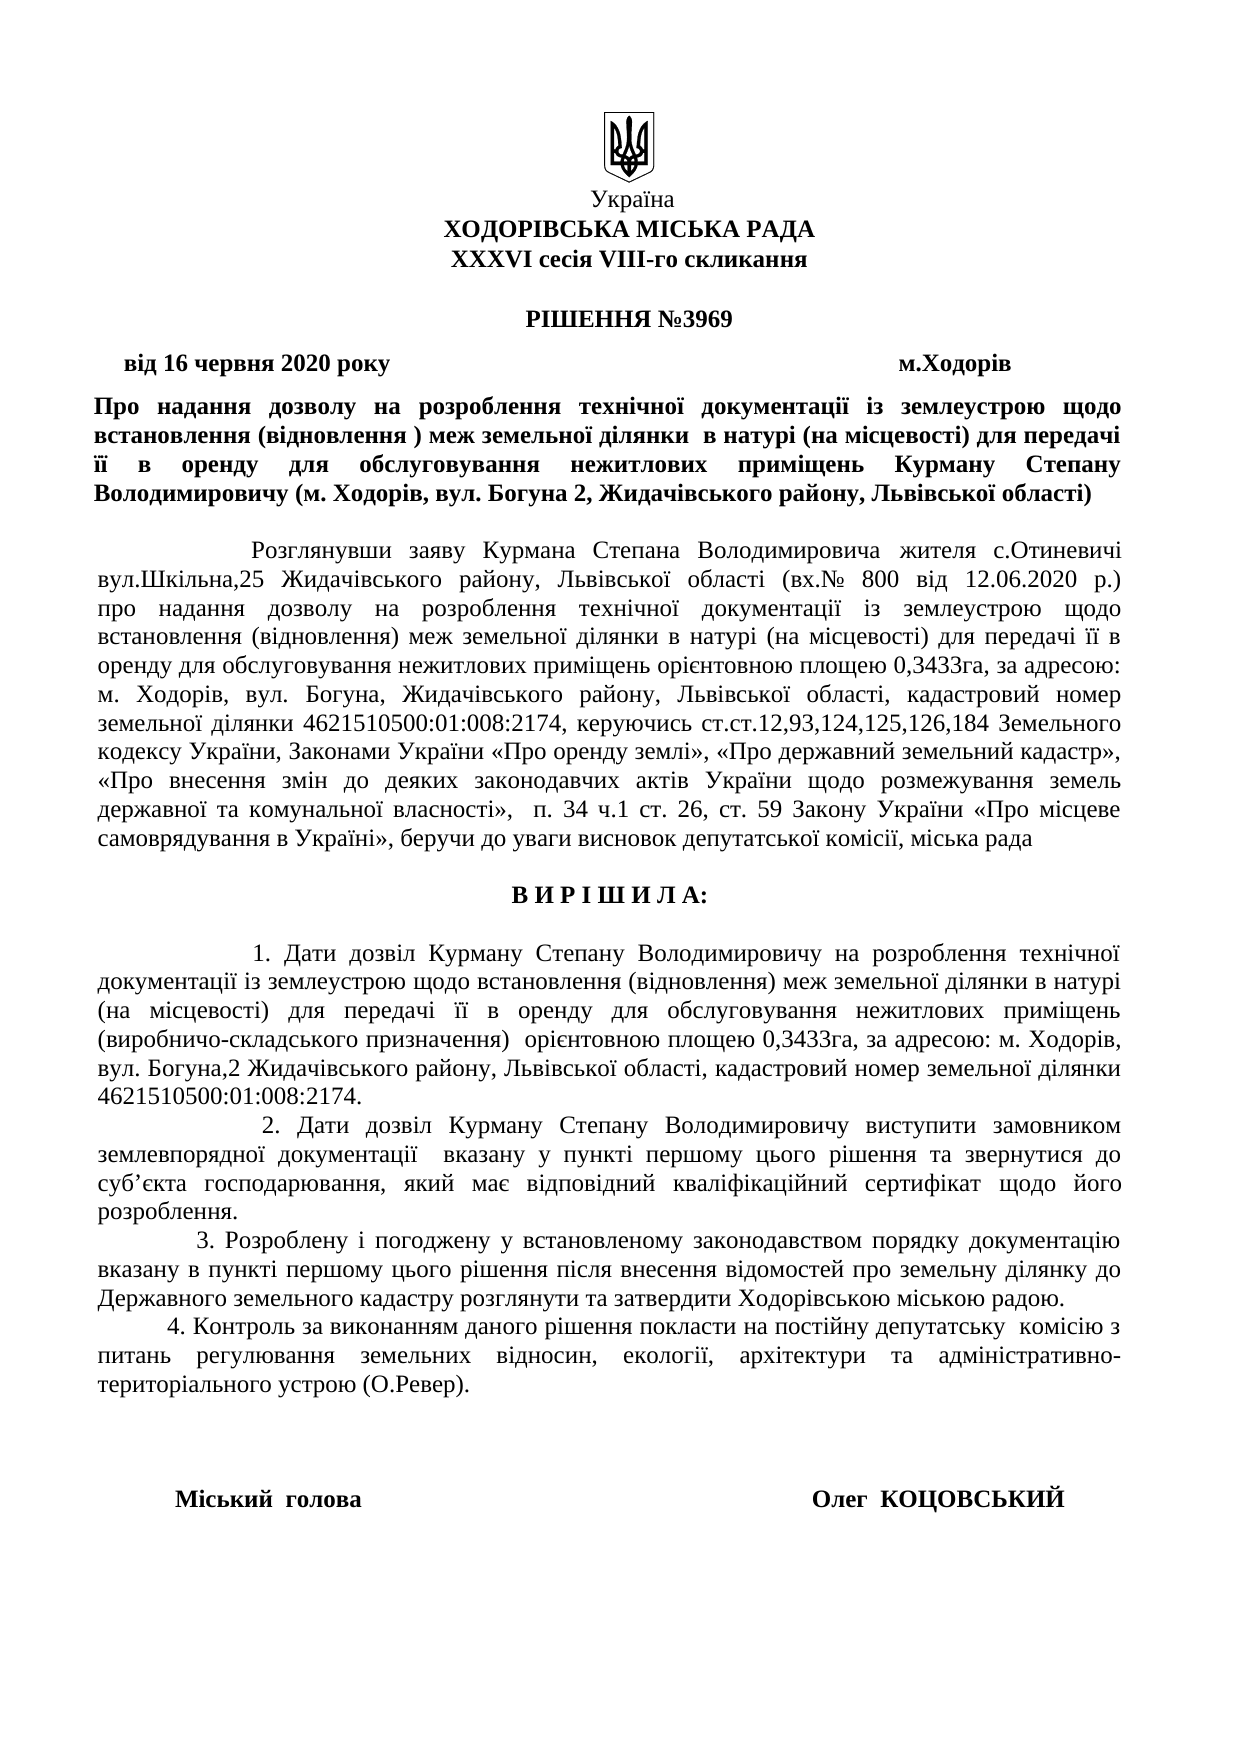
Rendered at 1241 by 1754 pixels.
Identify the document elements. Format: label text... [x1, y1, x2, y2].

text 1. Дати дозвіл Курману Степану Володимировичу на розроблення технічної документації із землеустрою щодо встановлення (відновлення) меж земельної ділянки в натурі (на місцевості) для передачі її в оренду для обслуговування нежитлових приміщень (виробничо-складського призначення) орієнтовною площею 0,3433га, за адресою: м. Ходорів, вул. Богуна,2 Жидачівського району, Львівської області, кадастровий номер земельної ділянки 4621510500:01:008:2174. [97, 938, 1122, 1110]
table_header Україна ХОДОРІВСЬКА МІСЬКА РАДА ХХХVІ сесія VІІІ-го скликання [112, 112, 1146, 304]
text 4. Контроль за виконанням даного рішення покласти на постійну депутатську комісію з питань регулювання земельних відносин, екології, архітектури та адміністративно-територіального устрою (О.Ревер). [97, 1311, 1122, 1398]
table_cell РІШЕННЯ №3969 [112, 304, 1146, 348]
text 2. Дати дозвіл Курману Степану Володимировичу виступити замовником землевпорядної документації вказану у пункті першому цього рішення та звернутися до суб’єкта господарювання, який має відповідний кваліфікаційний сертифікат щодо його розроблення. 3. Розроблену і погоджену у встановленому законодавством порядку документацію вказану в пункті першому цього рішення після внесення відомостей про земельну ділянку до Державного земельного кадастру розглянути та затвердити Ходорівською міською радою. [97, 1110, 1122, 1311]
text В И Р І Ш И Л А: [97, 880, 1122, 909]
table_cell м.Ходорів [600, 349, 1146, 391]
table_cell від 16 червня 2020 року [112, 349, 599, 391]
text Міський голова Олег КОЦОВСЬКИЙ [112, 1484, 1122, 1513]
text Про надання дозволу на розроблення технічної документації із землеустрою щодо встановлення (відновлення ) меж земельної ділянки в натурі (на місцевості) для передачі її в оренду для обслуговування нежитлових приміщень Курману Степану Володимировичу (м. Ходорів, вул. Богуна 2, Жидачівського району, Львівської області) [93, 391, 1122, 506]
text Розглянувши заяву Курмана Степана Володимировича жителя с.Отиневичі вул.Шкільна,25 Жидачівського району, Львівської області (вх.№ 800 від 12.06.2020 р.) про надання дозволу на розроблення технічної документації із землеустрою щодо встановлення (відновлення) меж земельної ділянки в натурі (на місцевості) для передачі її в оренду для обслуговування нежитлових приміщень орієнтовною площею 0,3433га, за адресою: м. Ходорів, вул. Богуна, Жидачівського району, Львівської області, кадастровий номер земельної ділянки 4621510500:01:008:2174, керуючись ст.ст.12,93,124,125,126,184 Земельного кодексу України, Законами України «Про оренду землі», «Про державний земельний кадастр», «Про внесення змін до деяких законодавчих актів України щодо розмежування земель державної та комунальної власності», п. 34 ч.1 ст. 26, ст. 59 Закону України «Про місцеве самоврядування в Україні», беручи до уваги висновок депутатської комісії, міська рада [97, 535, 1122, 851]
